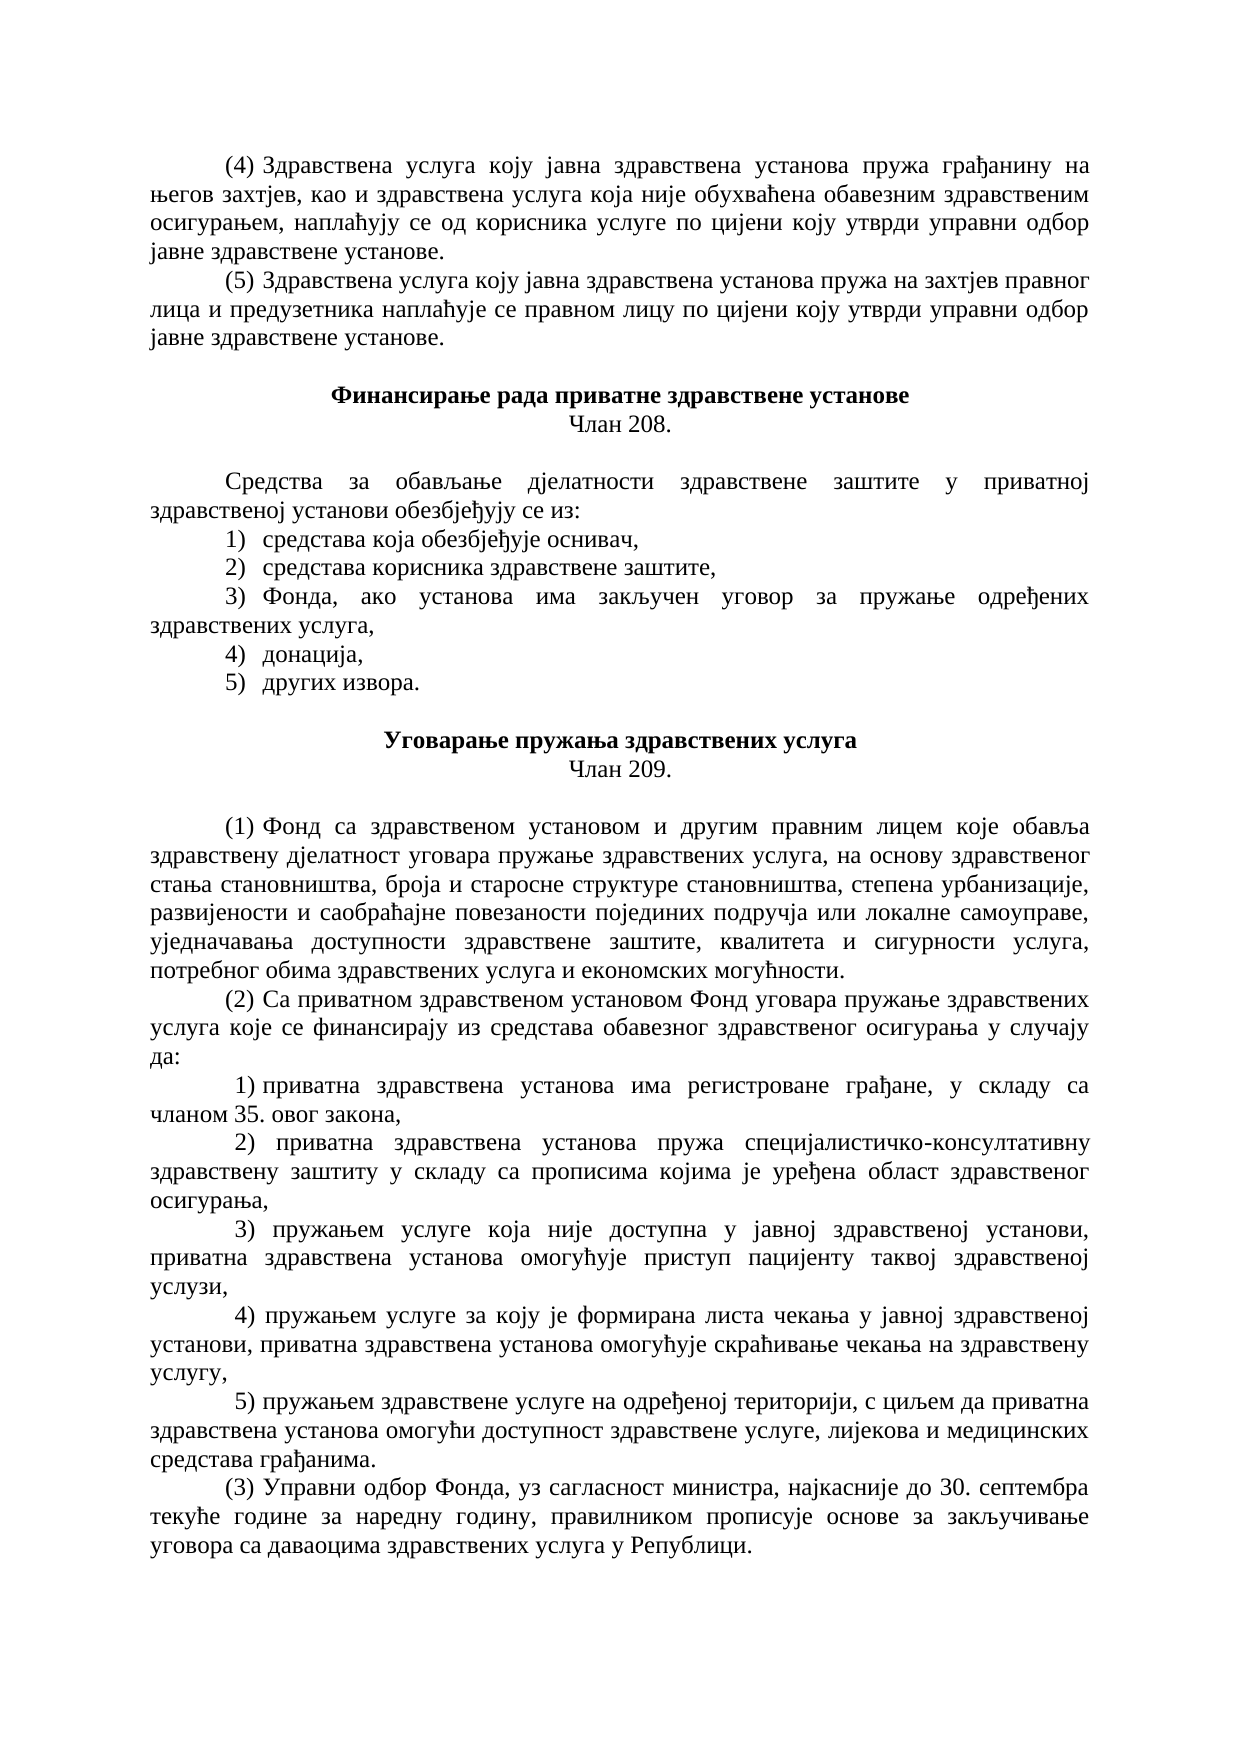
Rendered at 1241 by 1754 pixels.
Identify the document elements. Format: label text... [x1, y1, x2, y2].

list Здравствена услуга коју јавна здравствена установа пружа на захтјев правног лица и предузетника наплаћује се правном лицу по цијени коју утврди управни одбор јавне здравствене установе. [150, 265, 1090, 351]
list приватна здравствена установа има регистроване грађане, у складу са чланом 35. овог закона, [150, 1070, 1090, 1127]
list Здравствена услуга коју јавна здравствена установа пружа грађанину на његов захтјев, као и здравствена услуга која није обухваћена обавезним здравственим осигурањем, наплаћују се од корисника услуге по цијени коју утврди управни одбор јавне здравствене установе. [150, 150, 1090, 265]
list донација, [150, 639, 1090, 667]
list других извора. [150, 667, 1090, 696]
list пружањем здравствене услуге на одређеној територији, с циљем да приватна здравствена установа омогући доступност здравствене услуге, лијекова и медицинских средстава грађанима. [150, 1386, 1090, 1472]
list 2) приватна здравствена установа пружа специјалистичко-консултативну здравствену заштиту у складу са прописима којима је уређена област здравственог осигурања, [150, 1127, 1090, 1214]
text Финансирање рада приватне здравствене установе [150, 380, 1090, 409]
list Са приватном здравственом установом Фонд уговара пружање здравствених услуга које се финансирају из средстава обавезног здравственог осигурања у случају да: [150, 984, 1090, 1070]
list 3) пружањем услуге која није доступна у јавној здравственој установи, приватна здравствена установа омогућује приступ пацијенту таквој здравственој услузи, [150, 1214, 1090, 1300]
list Управни одбор Фонда, уз сагласност министра, најкасније до 30. септембра текуће године за наредну годину, правилником прописује основе за закључивање уговора са даваоцима здравствених услуга у Републици. [150, 1472, 1090, 1559]
list средстава која обезбјеђује оснивач, [150, 524, 1090, 552]
list Фонд са здравственом установом и другим правним лицем које обавља здравствену дјелатност уговара пружање здравствених услуга, на основу здравственог стања становништва, броја и старосне структуре становништва, степена урбанизације, развијености и саобраћајне повезаности појединих подручја или локалне самоуправе, уједначавања доступности здравствене заштите, квалитета и сигурности услуга, потребног обима здравствених услуга и економских могућности. [150, 811, 1090, 984]
text Члан 209. [150, 754, 1090, 782]
text Средства за обављање дјелатности здравствене заштите у приватној здравственој установи обезбјеђују се из: [150, 466, 1090, 524]
list Фонда, ако установа има закључен уговор за пружање одређених здравствених услуга, [150, 581, 1090, 639]
text Уговарање пружања здравствених услуга [150, 725, 1090, 754]
list 4) пружањем услуге за коју је формирана листа чекања у јавној здравственој установи, приватна здравствена установа омогућује скраћивање чекања на здравствену услугу, [150, 1300, 1090, 1386]
list средстава корисника здравствене заштите, [150, 552, 1090, 581]
text Члан 208. [150, 409, 1090, 437]
